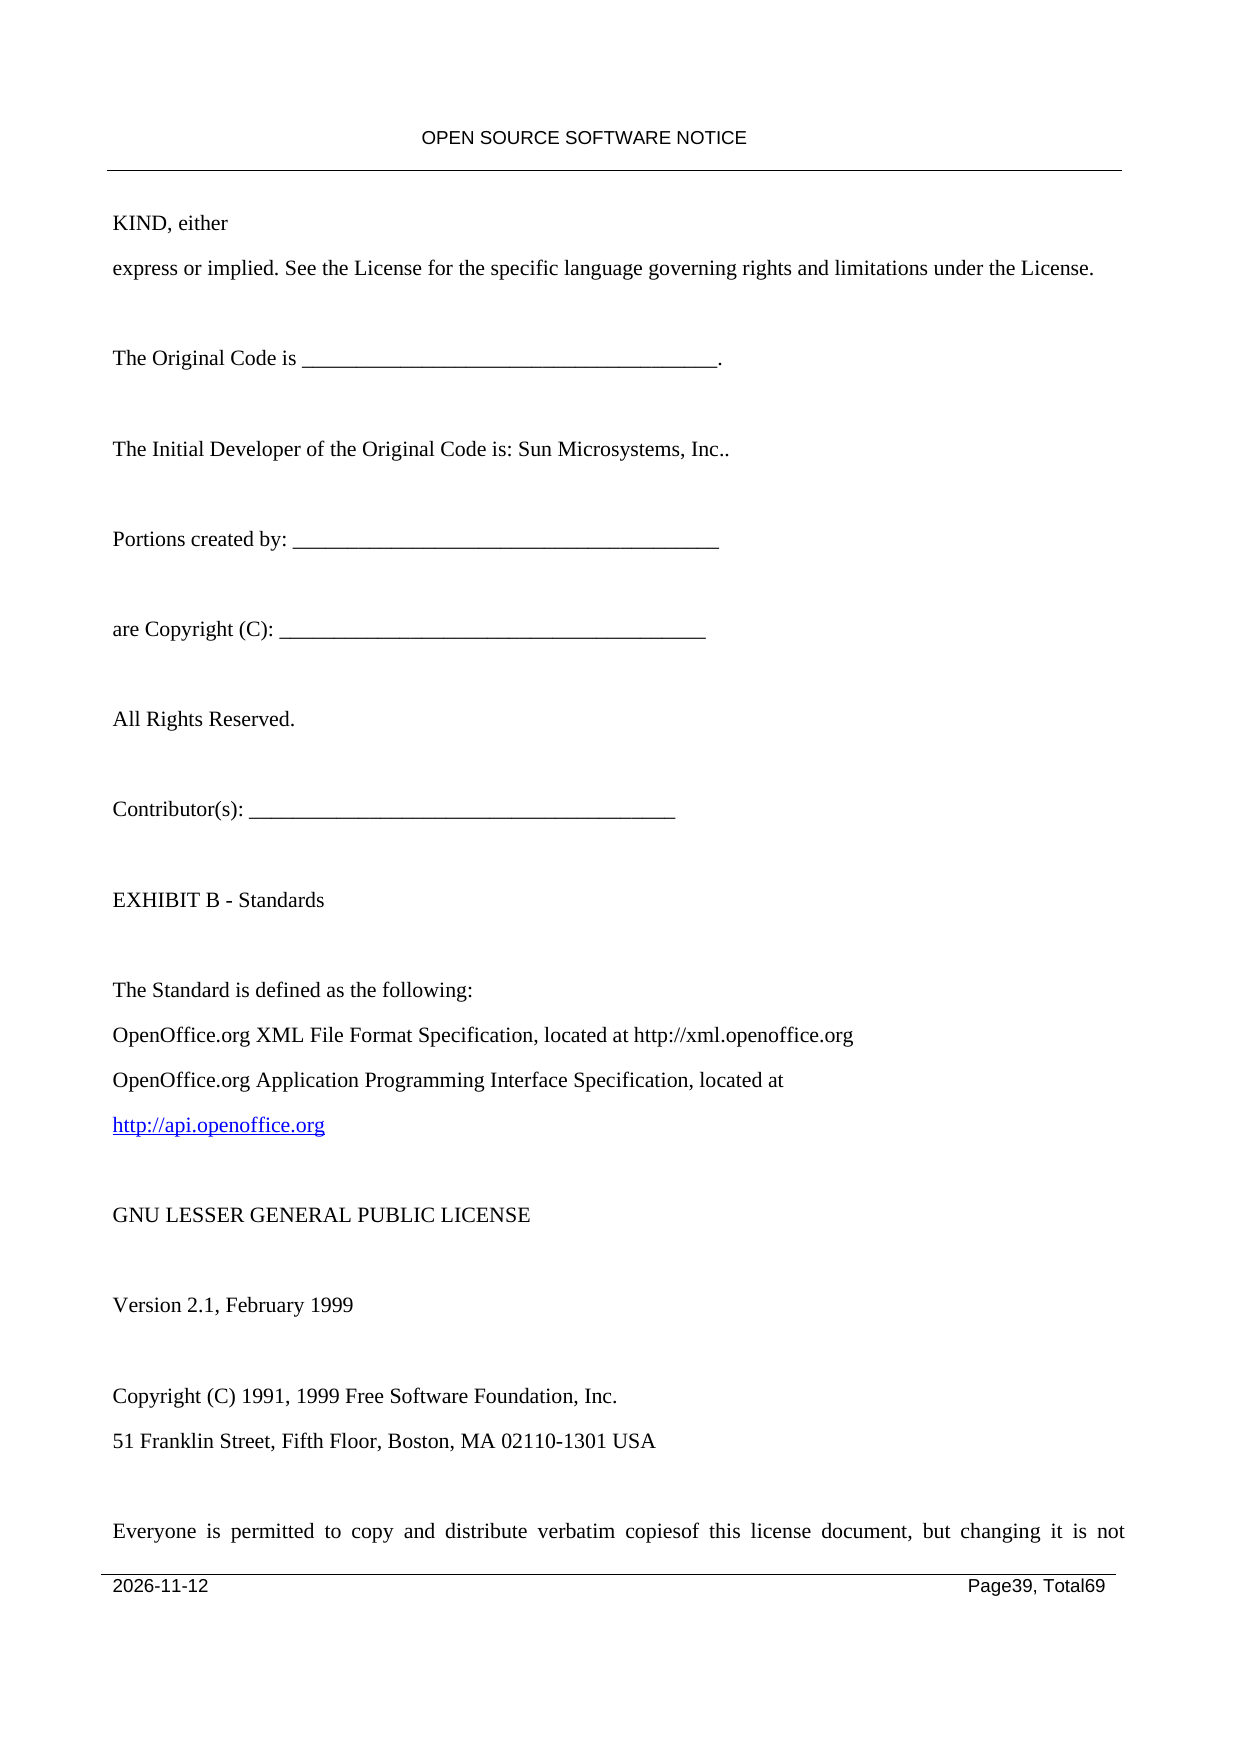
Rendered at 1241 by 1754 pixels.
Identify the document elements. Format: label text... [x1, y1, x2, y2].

text express or implied. See the License for the specific language governing rights and limitations under the License. [112, 251, 1128, 284]
text The Standard is defined as the following: [112, 973, 1128, 1006]
text Portions created by: _______________________________________ [112, 522, 1128, 554]
text The Initial Developer of the Original Code is: Sun Microsystems, Inc.. [112, 432, 1128, 464]
text http://api.openoffice.org [112, 1108, 1128, 1141]
text The Original Code is ______________________________________. [112, 342, 1128, 374]
text OpenOffice.org XML File Format Specification, located at http://xml.openoffice.org [112, 1018, 1128, 1051]
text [112, 1514, 1128, 1547]
text Copyright (C) 1991, 1999 Free Software Foundation, Inc. [112, 1379, 1128, 1412]
text are Copyright (C): _______________________________________ [112, 612, 1128, 645]
text 51 Franklin Street, Fifth Floor, Boston, MA 02110-1301 USA [112, 1424, 1128, 1457]
text EXHIBIT B - Standards [112, 883, 1128, 915]
text OpenOffice.org Application Programming Interface Specification, located at [112, 1063, 1128, 1096]
text GNU LESSER GENERAL PUBLIC LICENSE [112, 1199, 1128, 1231]
text Contributor(s): _______________________________________ [112, 793, 1128, 825]
text Version 2.1, February 1999 [112, 1289, 1128, 1321]
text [112, 206, 1128, 239]
text All Rights Reserved. [112, 702, 1128, 735]
